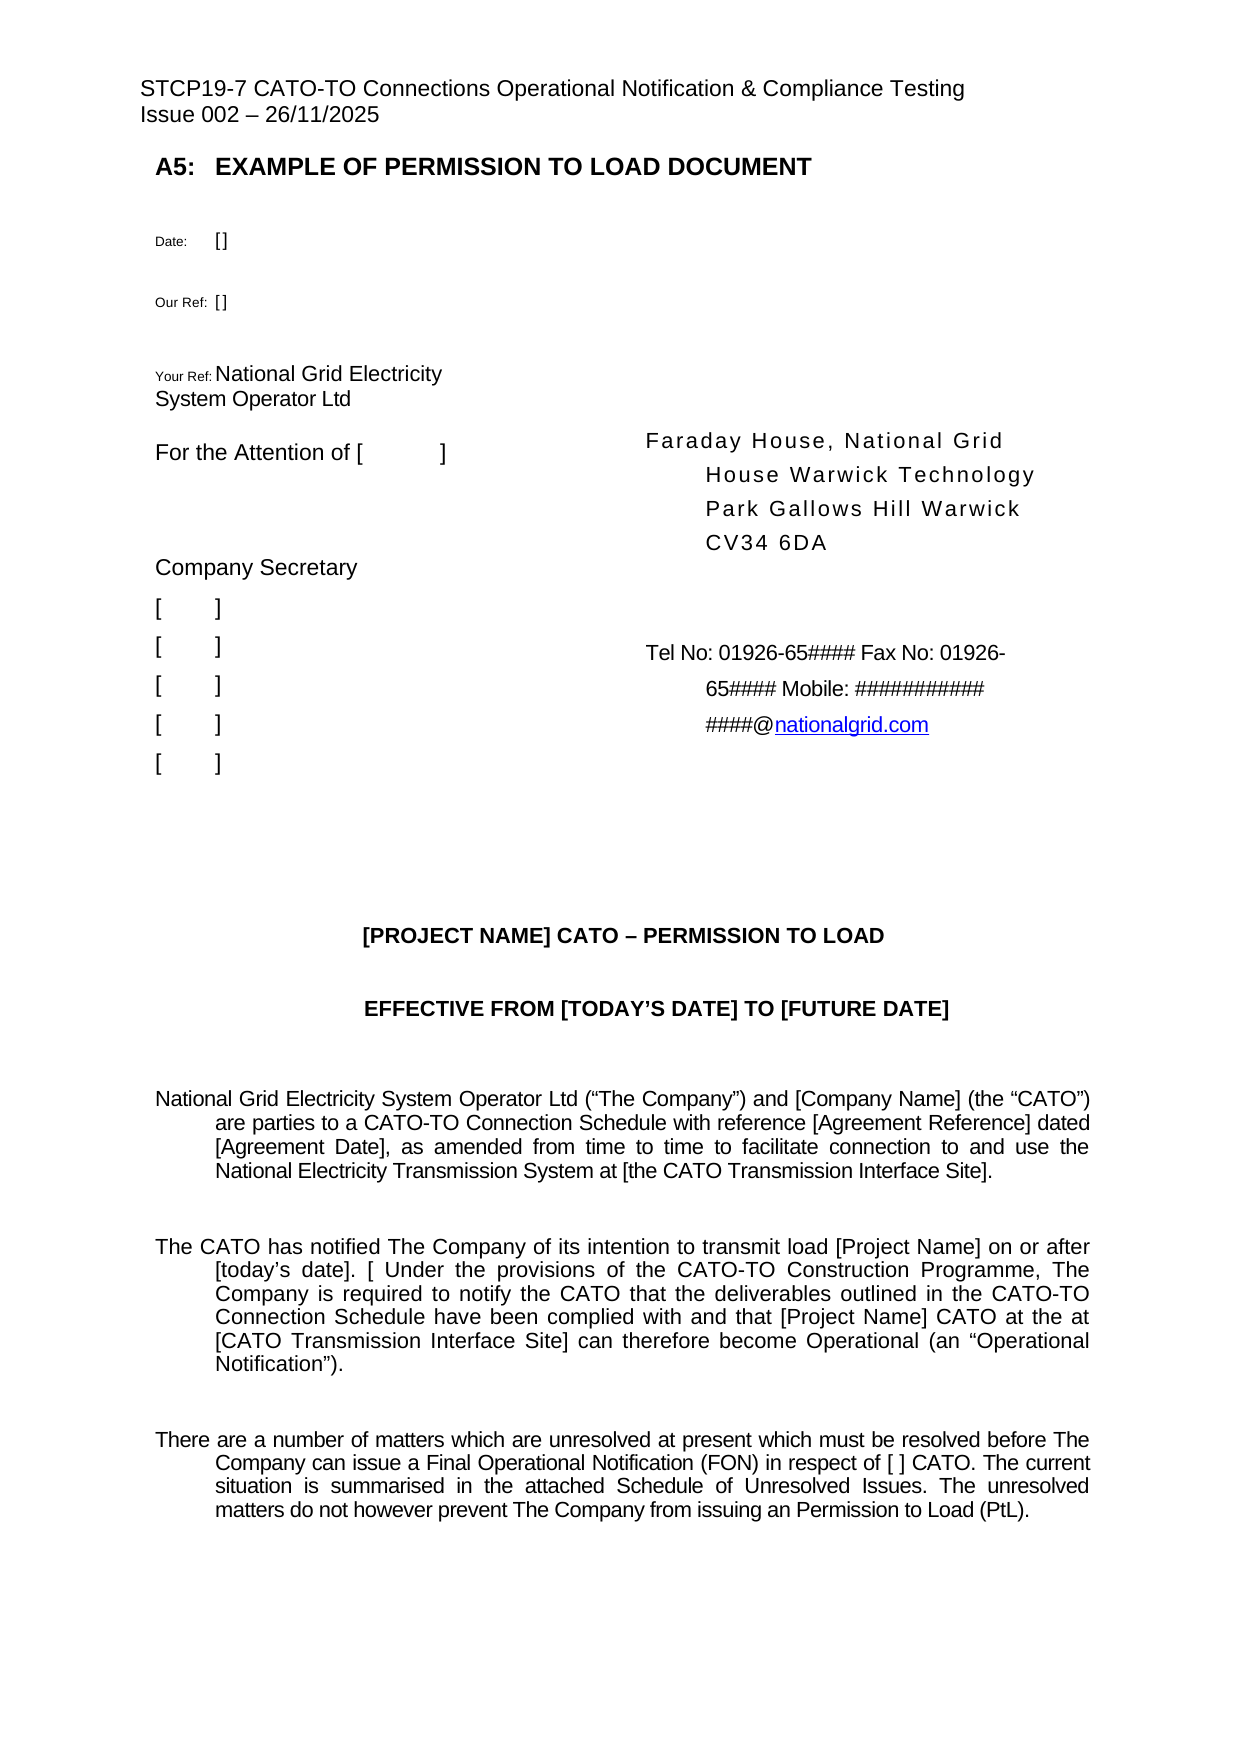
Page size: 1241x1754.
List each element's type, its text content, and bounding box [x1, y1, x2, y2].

text A5: EXAMPLE OF PERMISSION TO LOAD DOCUMENT [155, 153, 1098, 181]
text [PROJECT NAME] CATO – PERMISSION TO LOAD EFFECTIVE FROM [TODAY’S DATE] TO [FUTURE DATE] [155, 885, 1098, 1031]
text System Operator Ltd [155, 387, 1098, 411]
text Date: [ ] [155, 228, 1098, 251]
table_header Faraday House, National Grid House Warwick Technology Park Gallows Hill Warwick CV34 6DA Tel No: 01926-65#### Fax No: 01926-65#### Mobile: ########### ####@nationalgrid.com [630, 421, 1098, 811]
text The CATO has notified The Company of its intention to transmit load [Project Name] on or after [today’s date]. [ Under the provisions of the CATO-TO Construction Programme, The Company is required to notify the CATO that the deliverables outlined in the CATO-TO Connection Schedule have been complied with and that [Project Name] CATO at the at [CATO Transmission Interface Site] can therefore become Operational (an “Operational Notification”). [155, 1235, 1091, 1377]
table_header For the Attention of [ ] Company Secretary [ ] [ ] [ ] [ ] [ ] [140, 421, 630, 811]
text Our Ref: [ ] [155, 291, 1098, 311]
text There are a number of matters which are unresolved at present which must be resolved before The Company can issue a Final Operational Notification (FON) in respect of [ ] CATO. The current situation is summarised in the attached Schedule of Unresolved Issues. The unresolved matters do not however prevent The Company from issuing an Permission to Load (PtL). [155, 1428, 1091, 1522]
text National Grid Electricity System Operator Ltd (“The Company”) and [Company Name] (the “CATO”) are parties to a CATO-TO Connection Schedule with reference [Agreement Reference] dated [Agreement Date], as amended from time to time to facilitate connection to and use the National Electricity Transmission System at [the CATO Transmission Interface Site]. [155, 1088, 1091, 1183]
text Your Ref: National Grid Electricity [155, 360, 1098, 387]
